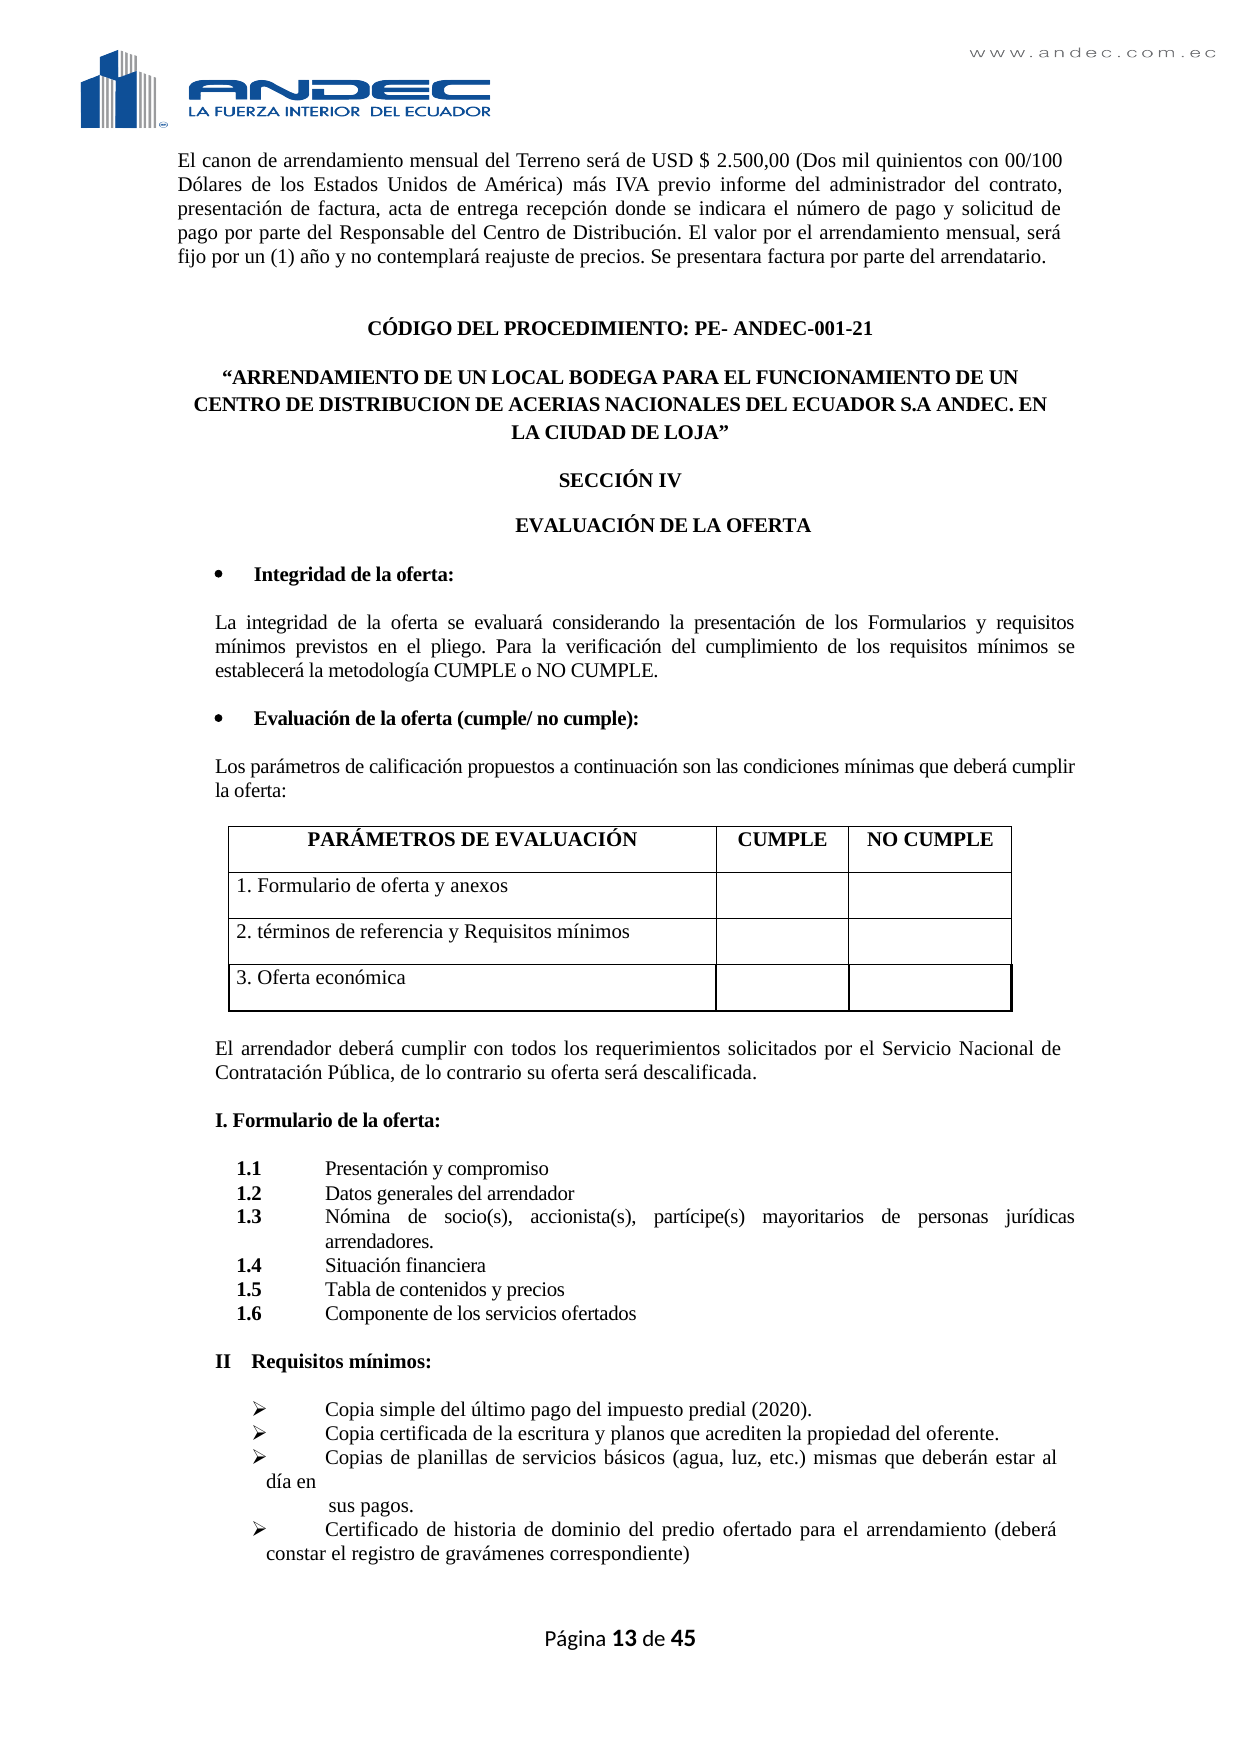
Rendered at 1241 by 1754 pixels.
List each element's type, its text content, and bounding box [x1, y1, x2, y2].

table_header CUMPLE [717, 827, 848, 872]
text Los parámetros de calificación propuestos a continuación son las condiciones mínimas que deberá cumplir la oferta: [215, 754, 1075, 802]
list Evaluación de la oferta (cumple/ no cumple): [215, 706, 1075, 730]
text I. Formulario de la oferta: [215, 1108, 1075, 1132]
list Componente de los servicios ofertados [177, 1301, 1075, 1325]
list Presentación y compromiso [236, 1156, 1075, 1180]
table_header NO CUMPLE [849, 827, 1011, 872]
table_cell 1. Formulario de oferta y anexos [229, 873, 716, 918]
list Integridad de la oferta: [215, 561, 1075, 586]
text El canon de arrendamiento mensual del Terreno será de USD $ 2.500,00 (Dos mil quinientos con 00/100 Dólares de los Estados Unidos de América) más IVA previo informe del administrador del contrato, presentación de factura, acta de entrega recepción donde se indicara el número de pago y solicitud de pago por parte del Responsable del Centro de Distribución. El valor por el arrendamiento mensual, será fijo por un (1) año y no contemplará reajuste de precios. Se presentara factura por parte del arrendatario. [177, 148, 1063, 268]
list Copias de planillas de servicios básicos (agua, luz, etc.) mismas que deberán estar al día en [251, 1445, 1058, 1493]
list Nómina de socio(s), accionista(s), partícipe(s) mayoritarios de personas jurídicas arrendadores. [236, 1204, 1075, 1253]
list Datos generales del arrendador [236, 1180, 1075, 1204]
table_cell 2. términos de referencia y Requisitos mínimos [229, 919, 716, 964]
list Copia certificada de la escritura y planos que acrediten la propiedad del oferente. [251, 1421, 1058, 1445]
text “ARRENDAMIENTO DE UN LOCAL BODEGA PARA EL FUNCIONAMIENTO DE UN CENTRO DE DISTRIBUCION DE ACERIAS NACIONALES DEL ECUADOR S.A ANDEC. EN LA CIUDAD DE LOJA” [177, 365, 1063, 444]
text SECCIÓN IV [177, 468, 1063, 492]
text El arrendador deberá cumplir con todos los requerimientos solicitados por el Servicio Nacional de Contratación Pública, de lo contrario su oferta será descalificada. [215, 1036, 1063, 1084]
text EVALUACIÓN DE LA OFERTA [251, 513, 1075, 537]
picture [5, 21, 1241, 147]
text La integridad de la oferta se evaluará considerando la presentación de los Formularios y requisitos mínimos previstos en el pliego. Para la verificación del cumplimiento de los requisitos mínimos se establecerá la metodología CUMPLE o NO CUMPLE. [215, 609, 1075, 682]
table_cell [850, 965, 1010, 1010]
table_cell [717, 873, 848, 918]
table_cell [717, 965, 848, 1010]
table_cell [849, 873, 1011, 918]
list Tabla de contenidos y precios [236, 1277, 1075, 1301]
table_header PARÁMETROS DE EVALUACIÓN [229, 827, 716, 872]
list Certificado de historia de dominio del predio ofertado para el arrendamiento (deberá constar el registro de gravámenes correspondiente) [251, 1517, 1058, 1565]
list Situación financiera [236, 1253, 1075, 1277]
list Copia simple del último pago del impuesto predial (2020). [251, 1397, 1058, 1421]
table_cell [849, 919, 1011, 964]
text II Requisitos mínimos: [215, 1349, 1063, 1373]
text sus pagos. [266, 1493, 1058, 1517]
table_cell [717, 919, 848, 964]
text CÓDIGO DEL PROCEDIMIENTO: PE- ANDEC-001-21 [177, 316, 1063, 340]
table_cell 3. Oferta económica [230, 965, 715, 1010]
